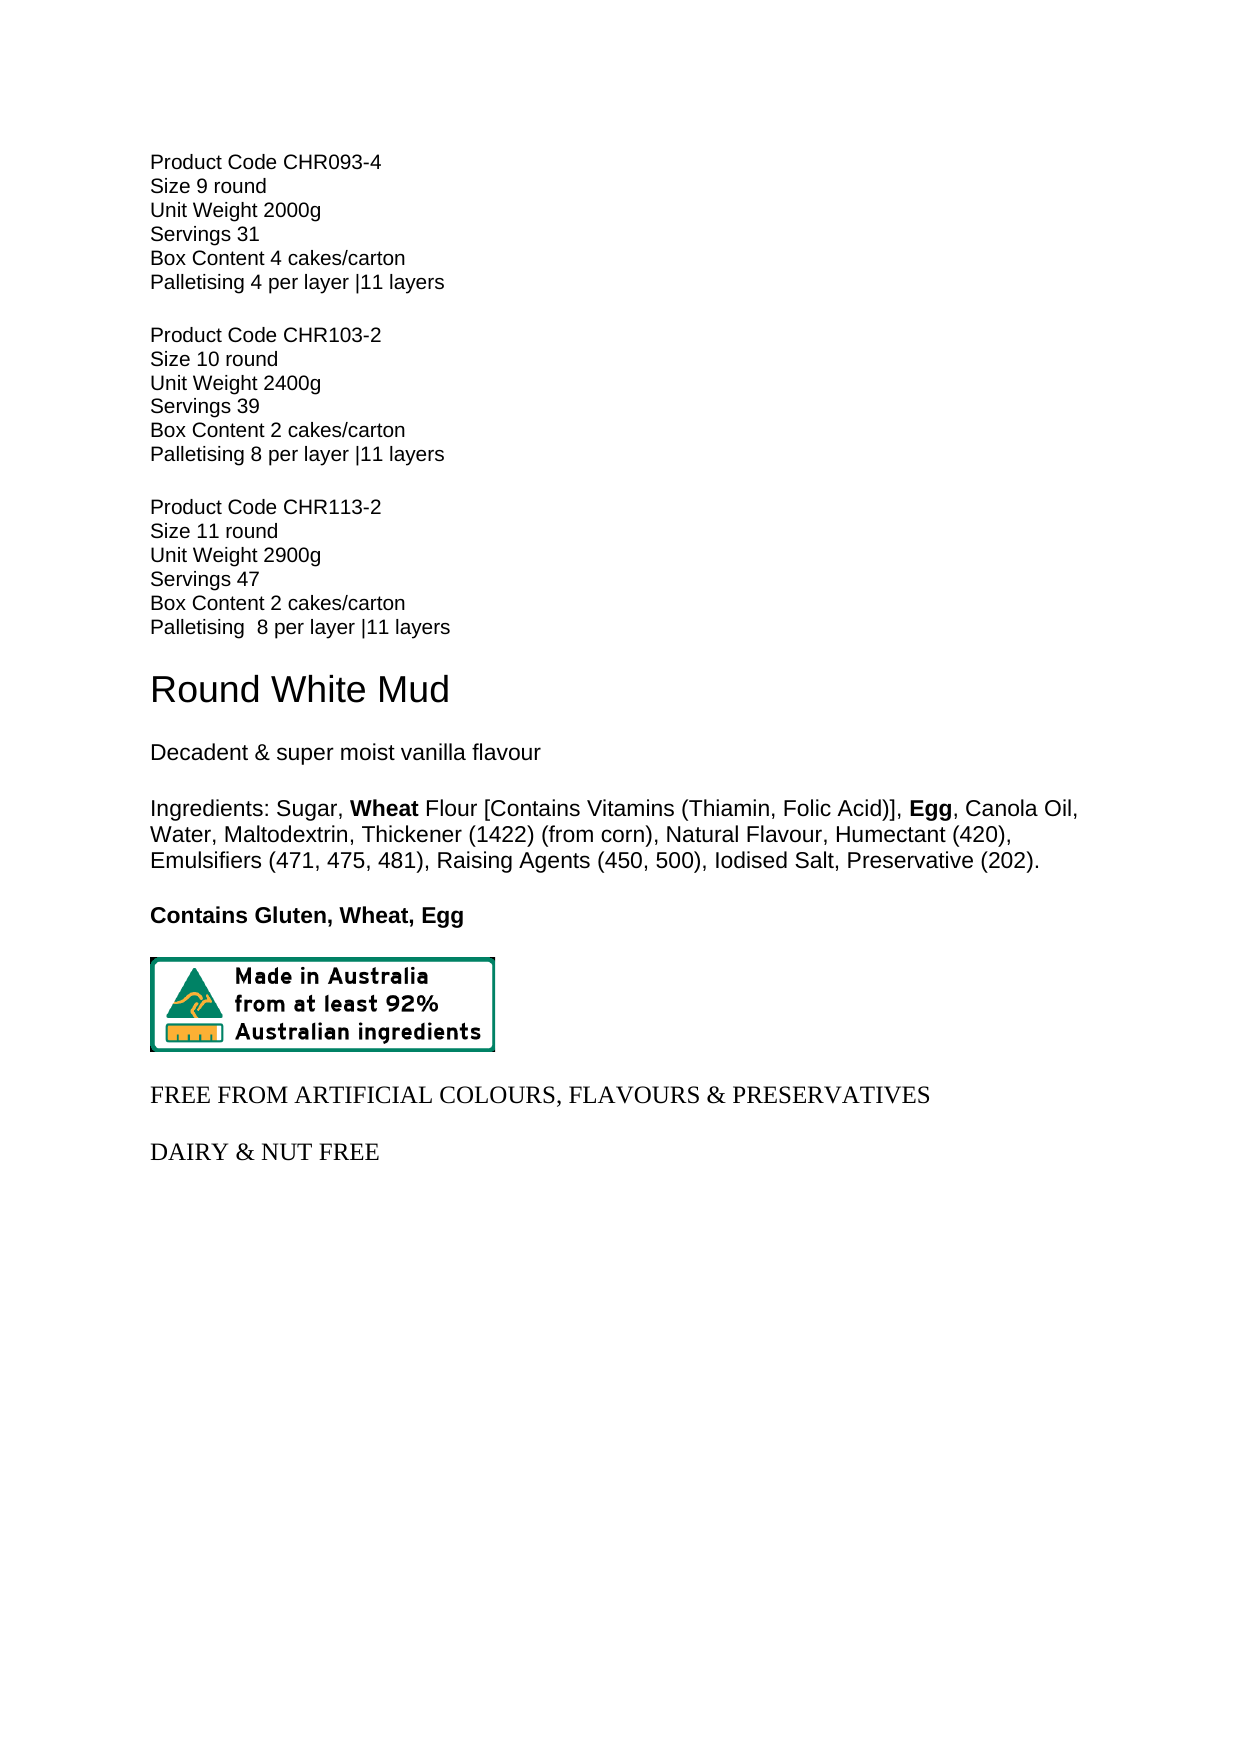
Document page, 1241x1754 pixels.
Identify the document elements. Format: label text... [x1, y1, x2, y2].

text Palletising 4 per layer |11 layers [150, 270, 1090, 294]
text Size 10 round [150, 346, 1090, 370]
text Contains Gluten, Wheat, Egg [150, 902, 1090, 929]
text Servings 31 [150, 222, 1090, 246]
text Size 11 round [150, 519, 1090, 543]
text Size 9 round [150, 174, 1090, 198]
text Palletising 8 per layer |11 layers [150, 615, 1090, 639]
text DAIRY & NUT FREE [150, 1137, 1090, 1166]
text FREE FROM ARTIFICIAL COLOURS, FLAVOURS & PRESERVATIVES [150, 1080, 1090, 1109]
text Box Content 2 cakes/carton [150, 418, 1090, 442]
text Box Content 4 cakes/carton [150, 246, 1090, 270]
text Product Code CHR093-4 [150, 150, 1090, 174]
picture [150, 957, 496, 1052]
text Unit Weight 2900g [150, 543, 1090, 567]
text Box Content 2 cakes/carton [150, 591, 1090, 615]
text Decadent & super moist vanilla flavour [150, 739, 1090, 766]
text Servings 47 [150, 567, 1090, 591]
text Round White Mud [150, 667, 1090, 711]
text Ingredients: Sugar, Wheat Flour [Contains Vitamins (Thiamin, Folic Acid)], Egg, Canola Oil, Water, Maltodextrin, Thickener (1422) (from corn), Natural Flavour, Humectant (420), Emulsifiers (471, 475, 481), Raising Agents (450, 500), Iodised Salt, Preservative (202). [150, 794, 1090, 873]
text Unit Weight 2400g [150, 370, 1090, 394]
text Product Code CHR103-2 [150, 322, 1090, 346]
text Product Code CHR113-2 [150, 495, 1090, 519]
text Palletising 8 per layer |11 layers [150, 442, 1090, 466]
text Unit Weight 2000g [150, 198, 1090, 222]
text Servings 39 [150, 394, 1090, 418]
